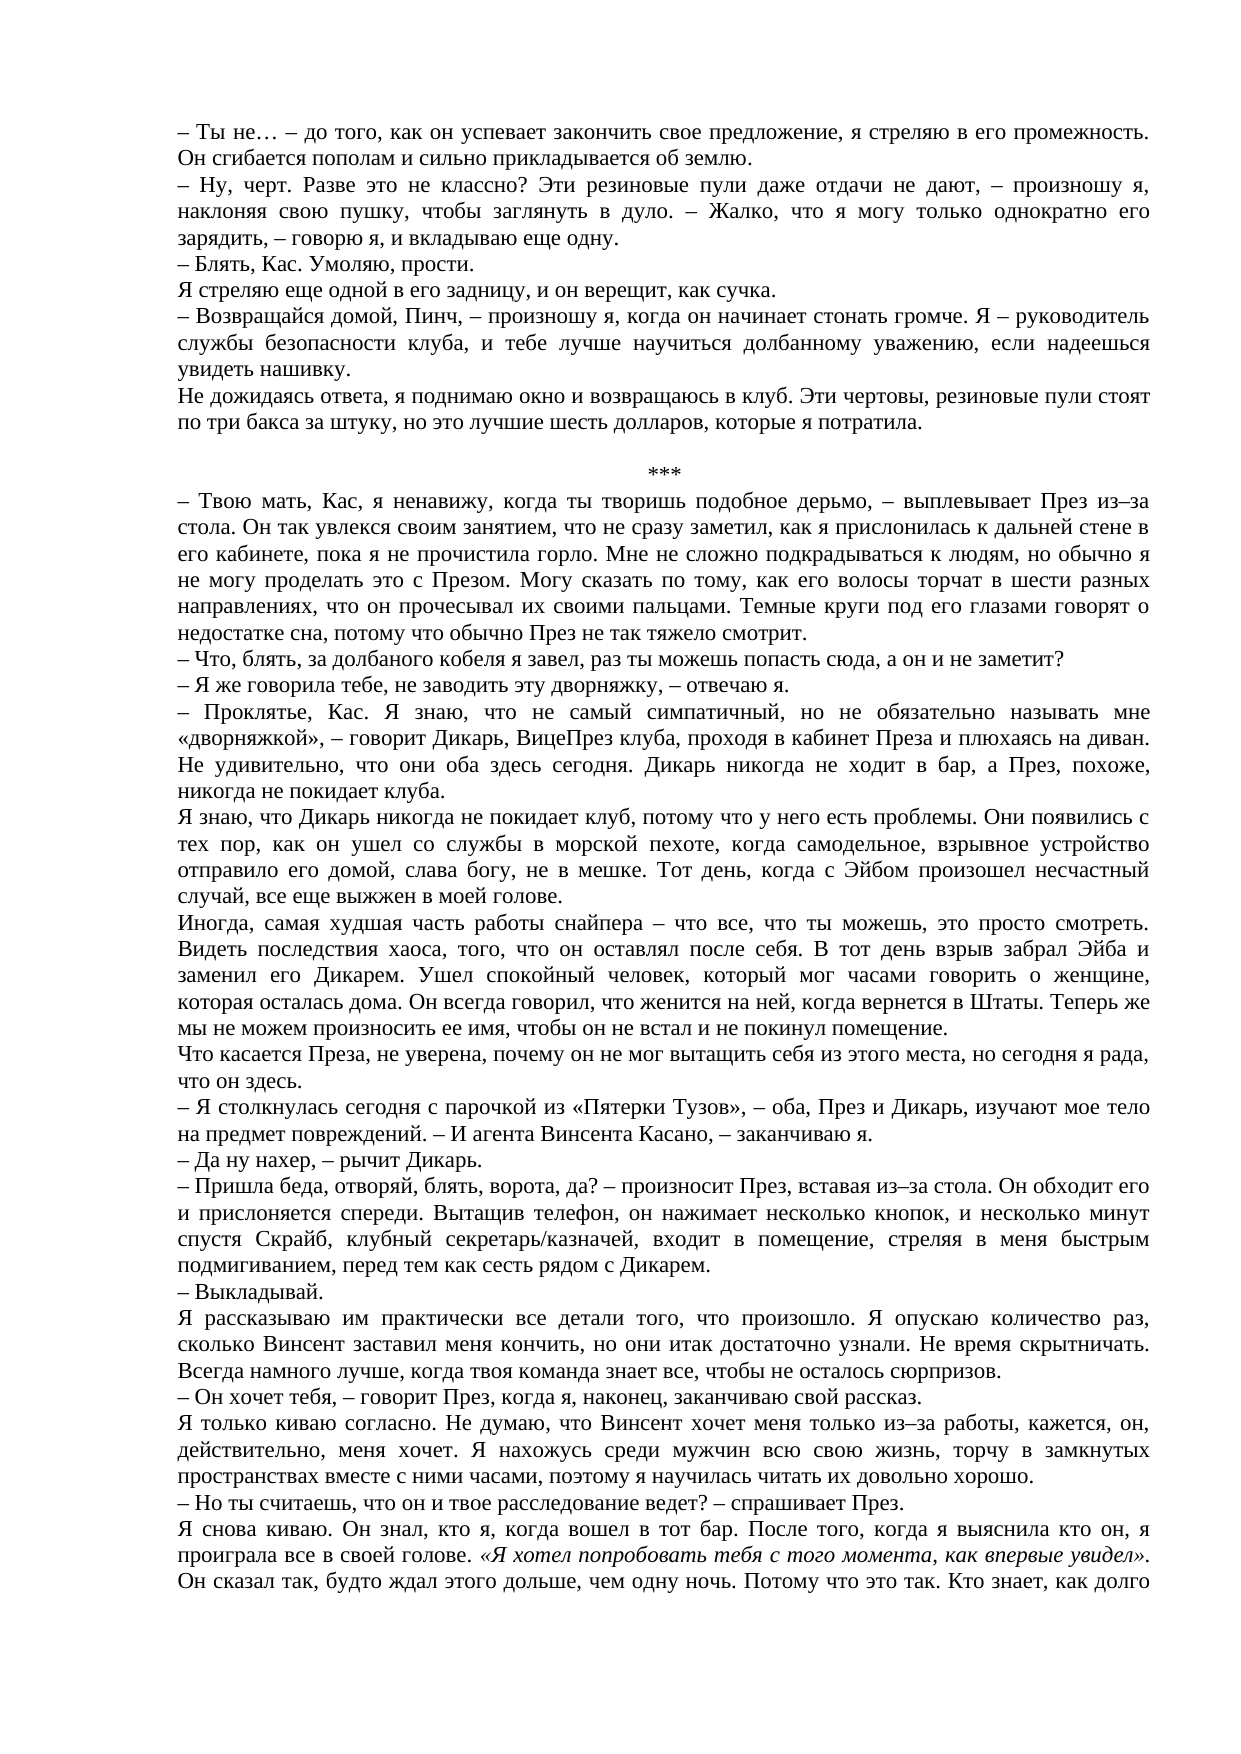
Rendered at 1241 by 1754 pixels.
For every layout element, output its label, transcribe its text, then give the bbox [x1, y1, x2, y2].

text – Я же говорила тебе, не заводить эту дворняжку, – отвечаю я. [177, 672, 1152, 698]
text – Что, блять, за долбаного кобеля я завел, раз ты можешь попасть сюда, а он и не заметит? [177, 645, 1152, 672]
text *** [177, 461, 1152, 487]
text – Он хочет тебя, – говорит През, когда я, наконец, заканчиваю свой рассказ. [177, 1383, 1152, 1409]
text Иногда, самая худшая часть работы снайпера – что все, что ты можешь, это просто смотреть. Видеть последствия хаоса, того, что он оставлял после себя. В тот день взрыв забрал Эйба и заменил его Дикарем. Ушел спокойный человек, который мог часами говорить о женщине, которая осталась дома. Он всегда говорил, что женится на ней, когда вернется в Штаты. Теперь же мы не можем произносить ее имя, чтобы он не встал и не покинул помещение. [177, 909, 1152, 1041]
text – Ты не… – до того, как он успевает закончить свое предложение, я стреляю в его промежность. Он сгибается пополам и сильно прикладывается об землю. [177, 118, 1152, 171]
text – Возвращайся домой, Пинч, – произношу я, когда он начинает стонать громче. Я – руководитель службы безопасности клуба, и тебе лучше научиться долбанному уважению, если надеешься увидеть нашивку. [177, 303, 1152, 382]
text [177, 1515, 1152, 1594]
text – Пришла беда, отворяй, блять, ворота, да? – произносит През, вставая из–за стола. Он обходит его и прислоняется спереди. Вытащив телефон, он нажимает несколько кнопок, и несколько минут спустя Скрайб, клубный секретарь/казначей, входит в помещение, стреляя в меня быстрым подмигиванием, перед тем как сесть рядом с Дикарем. [177, 1172, 1152, 1278]
text – Ну, черт. Разве это не классно? Эти резиновые пули даже отдачи не дают, – произношу я, наклоняя свою пушку, чтобы заглянуть в дуло. – Жалко, что я могу только однократно его зарядить, – говорю я, и вкладываю еще одну. [177, 171, 1152, 250]
text – Твою мать, Кас, я ненавижу, когда ты творишь подобное дерьмо, – выплевывает През из–за стола. Он так увлекся своим занятием, что не сразу заметил, как я прислонилась к дальней стене в его кабинете, пока я не прочистила горло. Мне не сложно подкрадываться к людям, но обычно я не могу проделать это с Презом. Могу сказать по тому, как его волосы торчат в шести разных направлениях, что он прочесывал их своими пальцами. Темные круги под его глазами говорят о недостатке сна, потому что обычно През не так тяжело смотрит. [177, 487, 1152, 645]
text Я стреляю еще одной в его задницу, и он верещит, как сучка. [177, 276, 1152, 303]
text – Блять, Кас. Умоляю, прости. [177, 250, 1152, 276]
text – Да ну нахер, – рычит Дикарь. [177, 1146, 1152, 1172]
text Не дожидаясь ответа, я поднимаю окно и возвращаюсь в клуб. Эти чертовы, резиновые пули стоят по три бакса за штуку, но это лучшие шесть долларов, которые я потратила. [177, 382, 1152, 434]
text – Проклятье, Кас. Я знаю, что не самый симпатичный, но не обязательно называть мне «дворняжкой», – говорит Дикарь, ВицеПрез клуба, проходя в кабинет Преза и плюхаясь на диван. Не удивительно, что они оба здесь сегодня. Дикарь никогда не ходит в бар, а През, похоже, никогда не покидает клуба. [177, 698, 1152, 803]
text – Выкладывай. [177, 1278, 1152, 1304]
text Я знаю, что Дикарь никогда не покидает клуб, потому что у него есть проблемы. Они появились с тех пор, как он ушел со службы в морской пехоте, когда самодельное, взрывное устройство отправило его домой, слава богу, не в мешке. Тот день, когда с Эйбом произошел несчастный случай, все еще выжжен в моей голове. [177, 803, 1152, 909]
text – Я столкнулась сегодня с парочкой из «Пятерки Тузов», – оба, През и Дикарь, изучают мое тело на предмет повреждений. – И агента Винсента Касано, – заканчиваю я. [177, 1093, 1152, 1146]
text Я только киваю согласно. Не думаю, что Винсент хочет меня только из–за работы, кажется, он, действительно, меня хочет. Я нахожусь среди мужчин всю свою жизнь, торчу в замкнутых пространствах вместе с ними часами, поэтому я научилась читать их довольно хорошо. [177, 1409, 1152, 1488]
text Что касается Преза, не уверена, почему он не мог вытащить себя из этого места, но сегодня я рада, что он здесь. [177, 1041, 1152, 1093]
text – Но ты считаешь, что он и твое расследование ведет? – спрашивает През. [177, 1488, 1152, 1515]
text Я рассказываю им практически все детали того, что произошло. Я опускаю количество раз, сколько Винсент заставил меня кончить, но они итак достаточно узнали. Не время скрытничать. Всегда намного лучше, когда твоя команда знает все, чтобы не осталось сюрпризов. [177, 1304, 1152, 1383]
